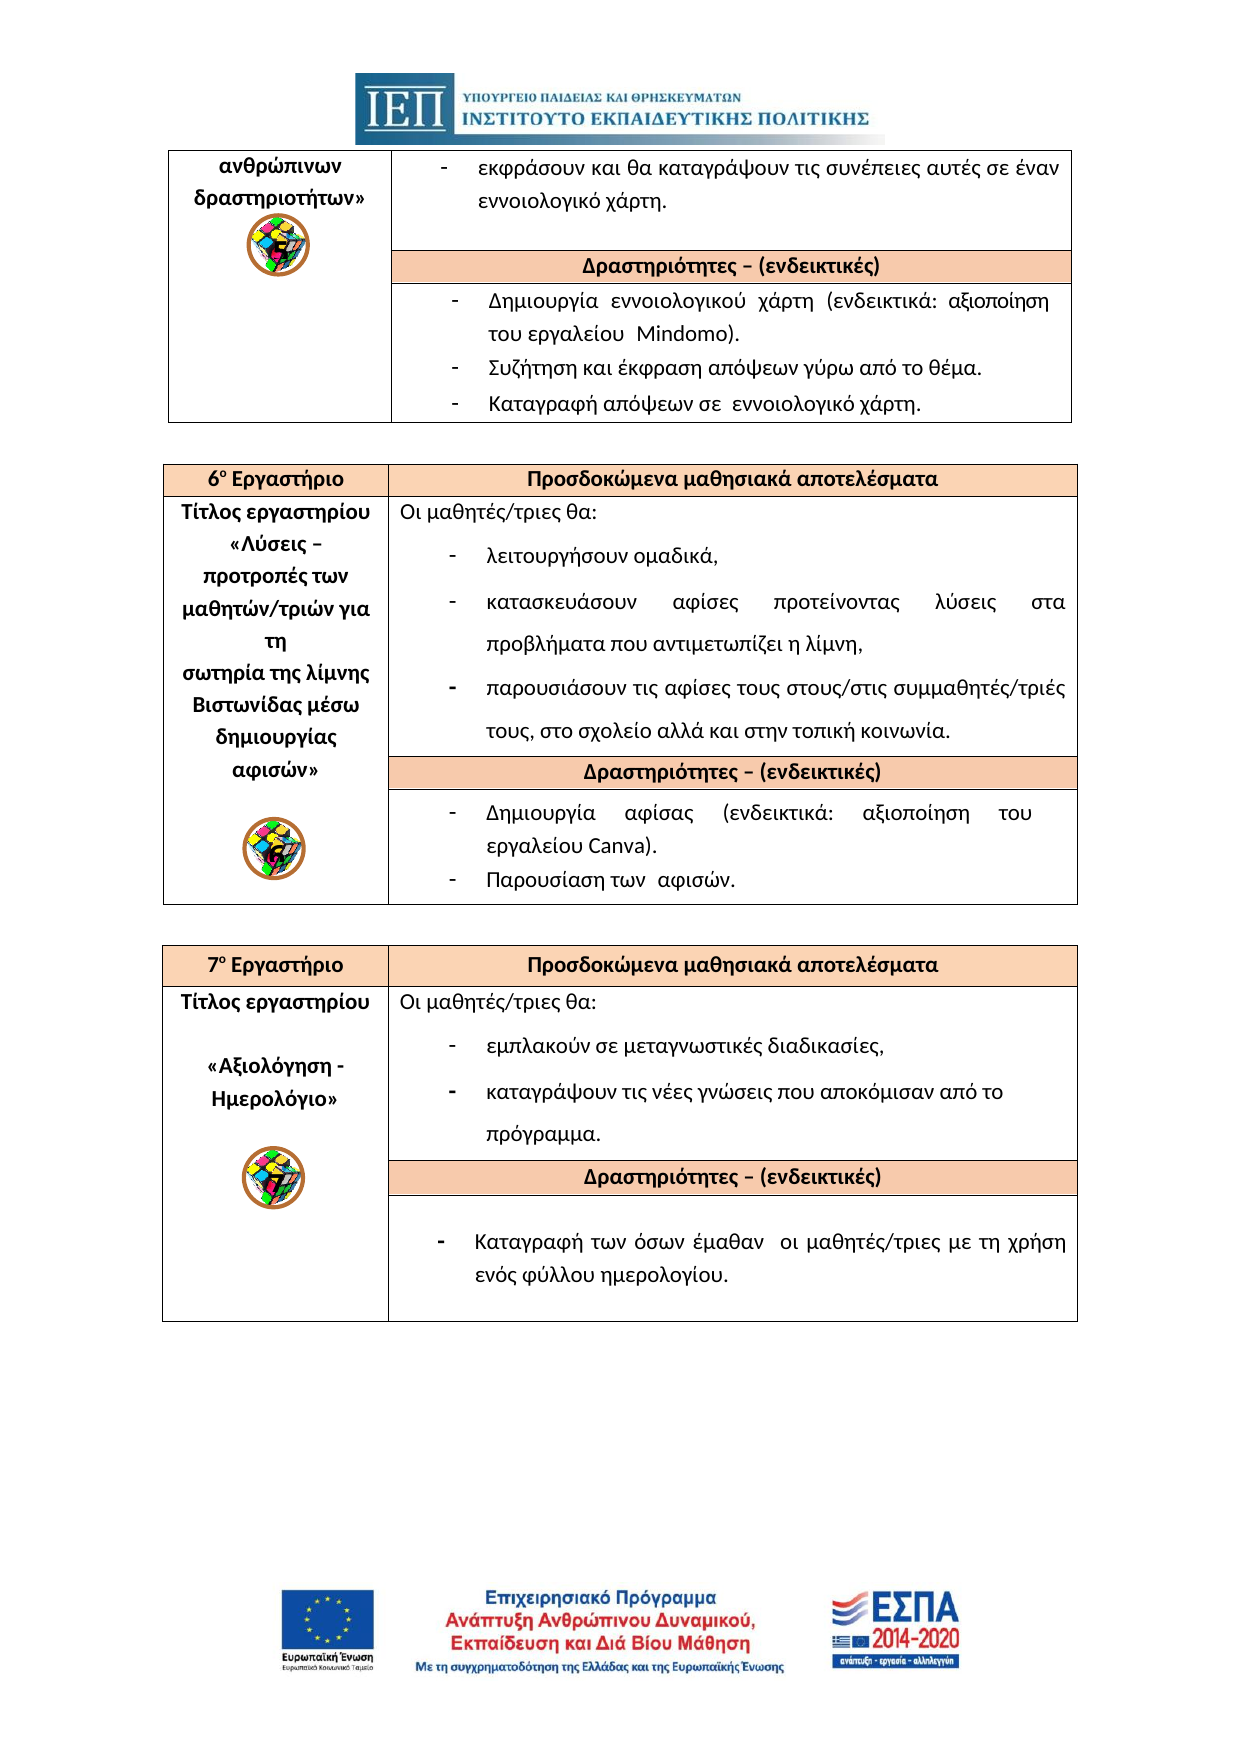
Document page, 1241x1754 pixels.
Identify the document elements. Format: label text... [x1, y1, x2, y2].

picture [355, 73, 885, 145]
table_cell Δραστηριότητες – (ενδεικτικές) [389, 1161, 1077, 1194]
table_header 6ο Εργαστήριο [164, 465, 388, 496]
table_cell Τίτλος εργαστηρίου «Συνέπειες- κίνδυνοι που απειλούν τη λιμνοθάλασσα λόγω ανθρώπινων δραστηριοτήτων» [169, 151, 391, 422]
table_cell Οι μαθητές/τριες θα: λειτουργήσουν ομαδικά, κατασκευάσουν αφίσες προτείνοντας λύσεις στα προβλήματα που αντιμετωπίζει η λίμνη, παρουσιάσουν τις αφίσες τους στους/στις συμμαθητές/τριές τους, στο σχολείο αλλά και στην τοπική κοινωνία. [389, 497, 1077, 756]
table_header Προσδοκώμενα μαθησιακά αποτελέσματα [389, 946, 1077, 986]
table_cell Δημιουργία εννοιολογικού χάρτη (ενδεικτικά: αξιοποίηση του εργαλείου Mindomo). Συζήτηση και έκφραση απόψεων γύρω από το θέμα. Καταγραφή απόψεων σε εννοιολογικό χάρτη. [392, 284, 1071, 422]
table_cell Δημιουργία αφίσας (ενδεικτικά: αξιοποίηση του εργαλείου Canva). Παρουσίαση των αφισών. [389, 790, 1077, 904]
table_cell Δραστηριότητες – (ενδεικτικές) [389, 757, 1077, 788]
picture [247, 822, 301, 875]
table_cell Τίτλος εργαστηρίου «Αξιολόγηση -Ημερολόγιο» [163, 987, 388, 1321]
table_header Προσδοκώμενα μαθησιακά αποτελέσματα [389, 465, 1077, 496]
table_cell Τίτλος εργαστηρίου «Λύσεις – προτροπές των μαθητών/τριών για τη σωτηρία της λίμνης Βιστωνίδας μέσω δημιουργίας αφισών» [164, 497, 388, 904]
picture [260, 1582, 980, 1681]
table_cell Οι μαθητές/τριες θα: εμπλακούν σε μεταγνωστικές διαδικασίες, καταγράψουν τις νέες γνώσεις που αποκόμισαν από το πρόγραμμα. [389, 987, 1077, 1159]
table_cell Δραστηριότητες – (ενδεικτικές) [392, 251, 1071, 282]
picture [246, 1151, 300, 1205]
picture [251, 218, 305, 272]
table_header 7ο Εργαστήριο [163, 946, 388, 986]
table_cell Καταγραφή των όσων έμαθαν οι μαθητές/τριες με τη χρήση ενός φύλλου ημερολογίου. [389, 1196, 1077, 1321]
